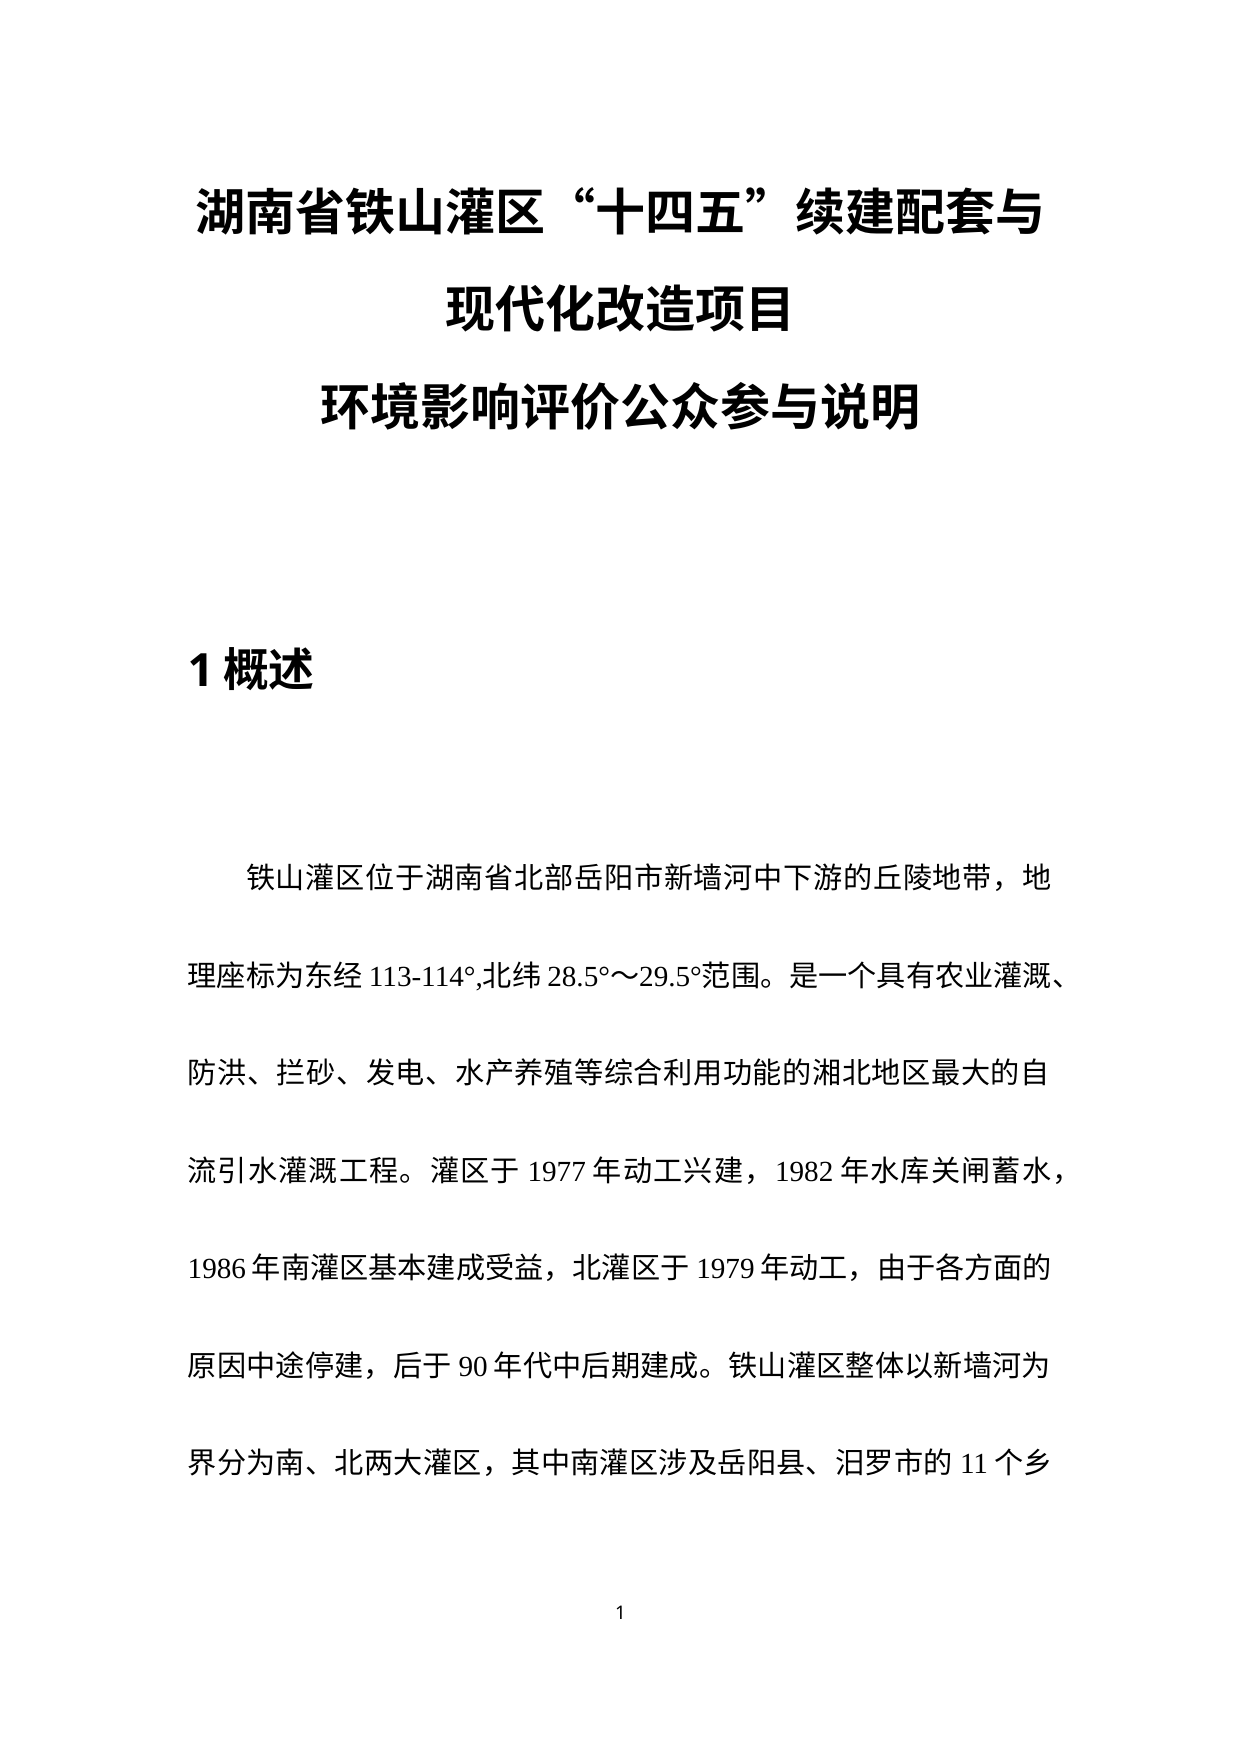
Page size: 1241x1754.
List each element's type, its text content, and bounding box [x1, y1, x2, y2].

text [187, 843, 1053, 1493]
text 环境影响评价公众参与说明 [187, 355, 1053, 452]
subtitle 1概述 [187, 618, 1053, 715]
text 湖南省铁山灌区“十四五”续建配套与现代化改造项目 [187, 160, 1053, 355]
